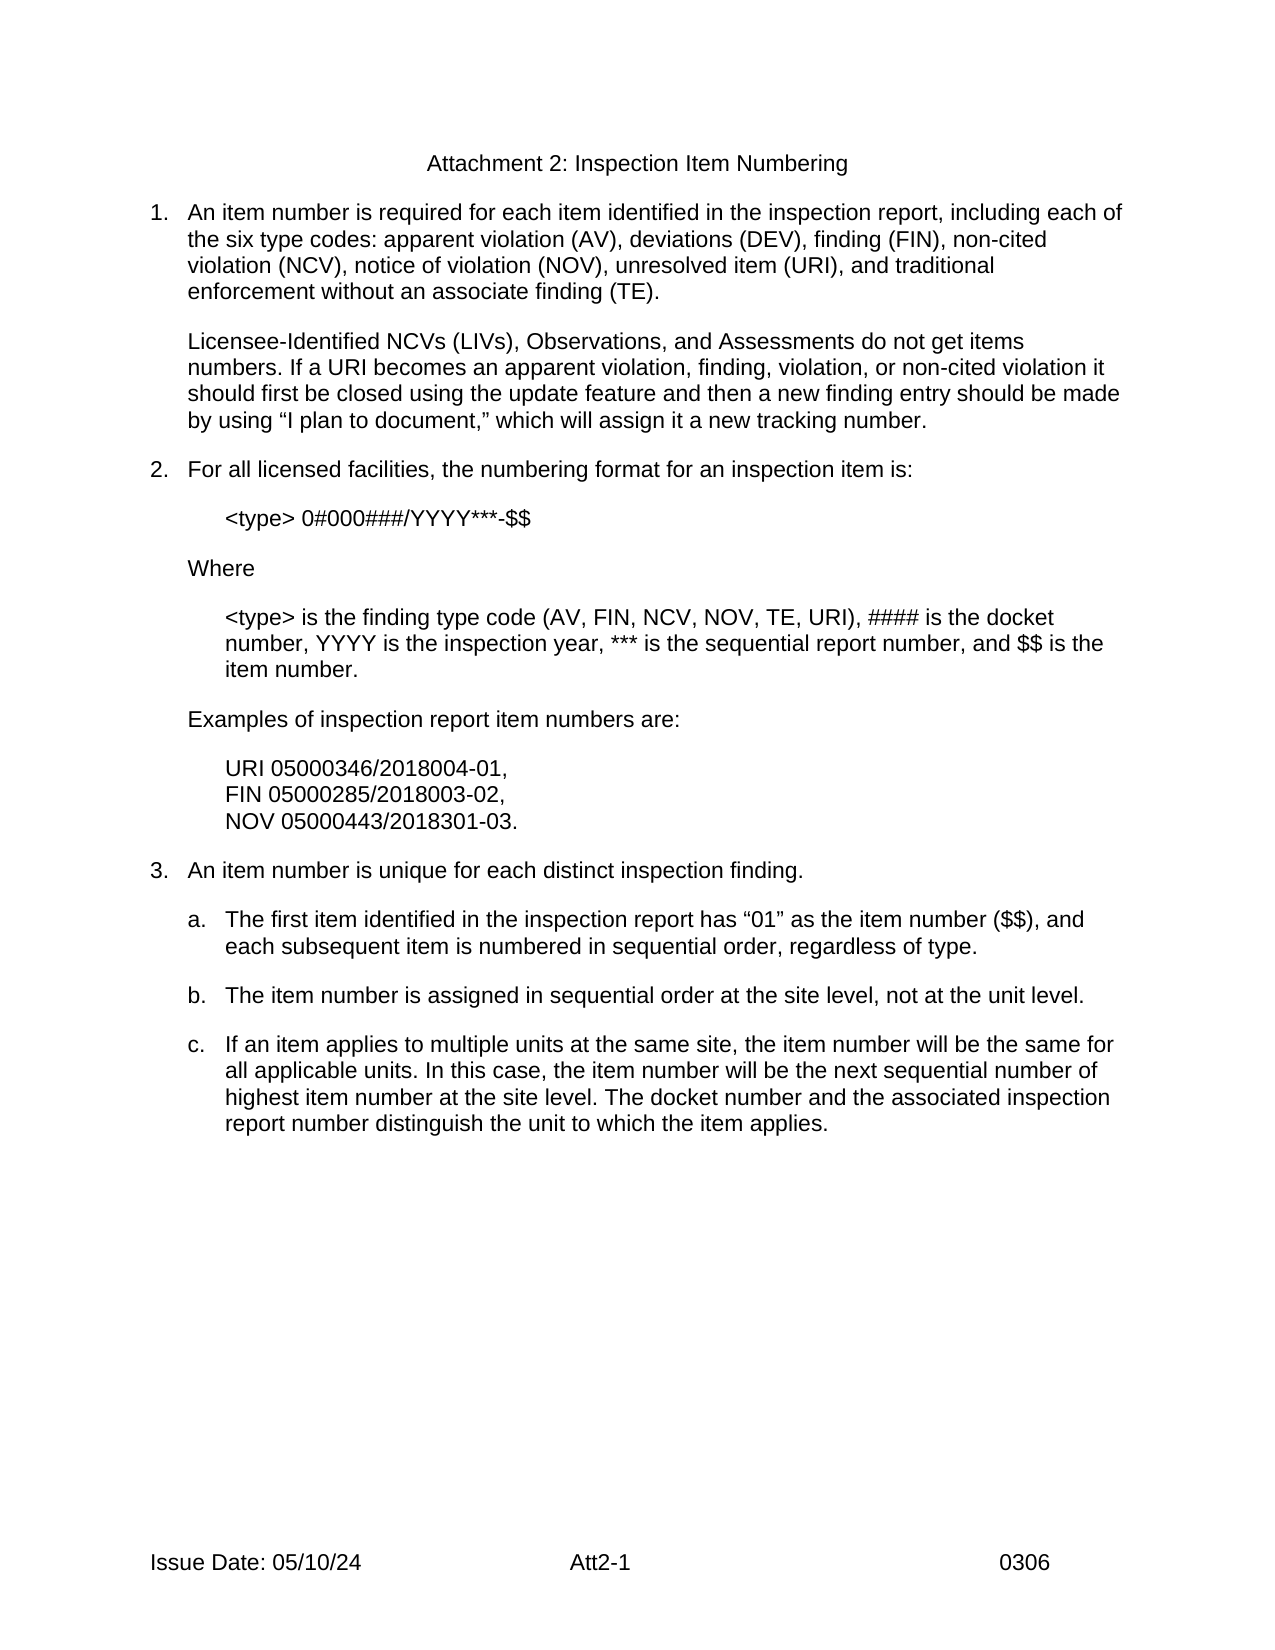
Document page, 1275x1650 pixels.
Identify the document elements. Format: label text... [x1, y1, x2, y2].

text 1. An item number is required for each item identified in the inspection report, including each of the six type codes: apparent violation (AV), deviations (DEV), finding (FIN), non-cited violation (NCV), notice of violation (NOV), unresolved item (URI), and traditional enforcement without an associate finding (TE). [150, 199, 1125, 305]
text <type> is the finding type code (AV, FIN, NCV, NOV, TE, URI), #### is the docket number, YYYY is the inspection year, *** is the sequential report number, and $$ is the item number. [225, 604, 1125, 683]
list The first item identified in the inspection report has “01” as the item number ($$), and each subsequent item is numbered in sequential order, regardless of type. [187, 906, 1125, 959]
text URI 05000346/2018004-01, FIN 05000285/2018003-02, NOV 05000443/2018301-03. [225, 755, 1125, 834]
text Examples of inspection report item numbers are: [187, 706, 1125, 732]
title Attachment 2: Inspection Item Numbering [150, 150, 1125, 176]
list The item number is assigned in sequential order at the site level, not at the unit level. [187, 982, 1125, 1008]
list If an item applies to multiple units at the same site, the item number will be the same for all applicable units. In this case, the item number will be the next sequential number of highest item number at the site level. The docket number and the associated inspection report number distinguish the unit to which the item applies. [187, 1031, 1125, 1137]
text Where [187, 554, 1125, 581]
text Licensee-Identified NCVs (LIVs), Observations, and Assessments do not get items numbers. If a URI becomes an apparent violation, finding, violation, or non-cited violation it should first be closed using the update feature and then a new finding entry should be made by using “I plan to document,” which will assign it a new tracking number. [187, 328, 1125, 433]
text 2. For all licensed facilities, the numbering format for an inspection item is: [150, 456, 1125, 482]
text <type> 0#000###/YYYY***-$$ [225, 505, 1125, 532]
text 3. An item number is unique for each distinct inspection finding. [150, 857, 1125, 883]
